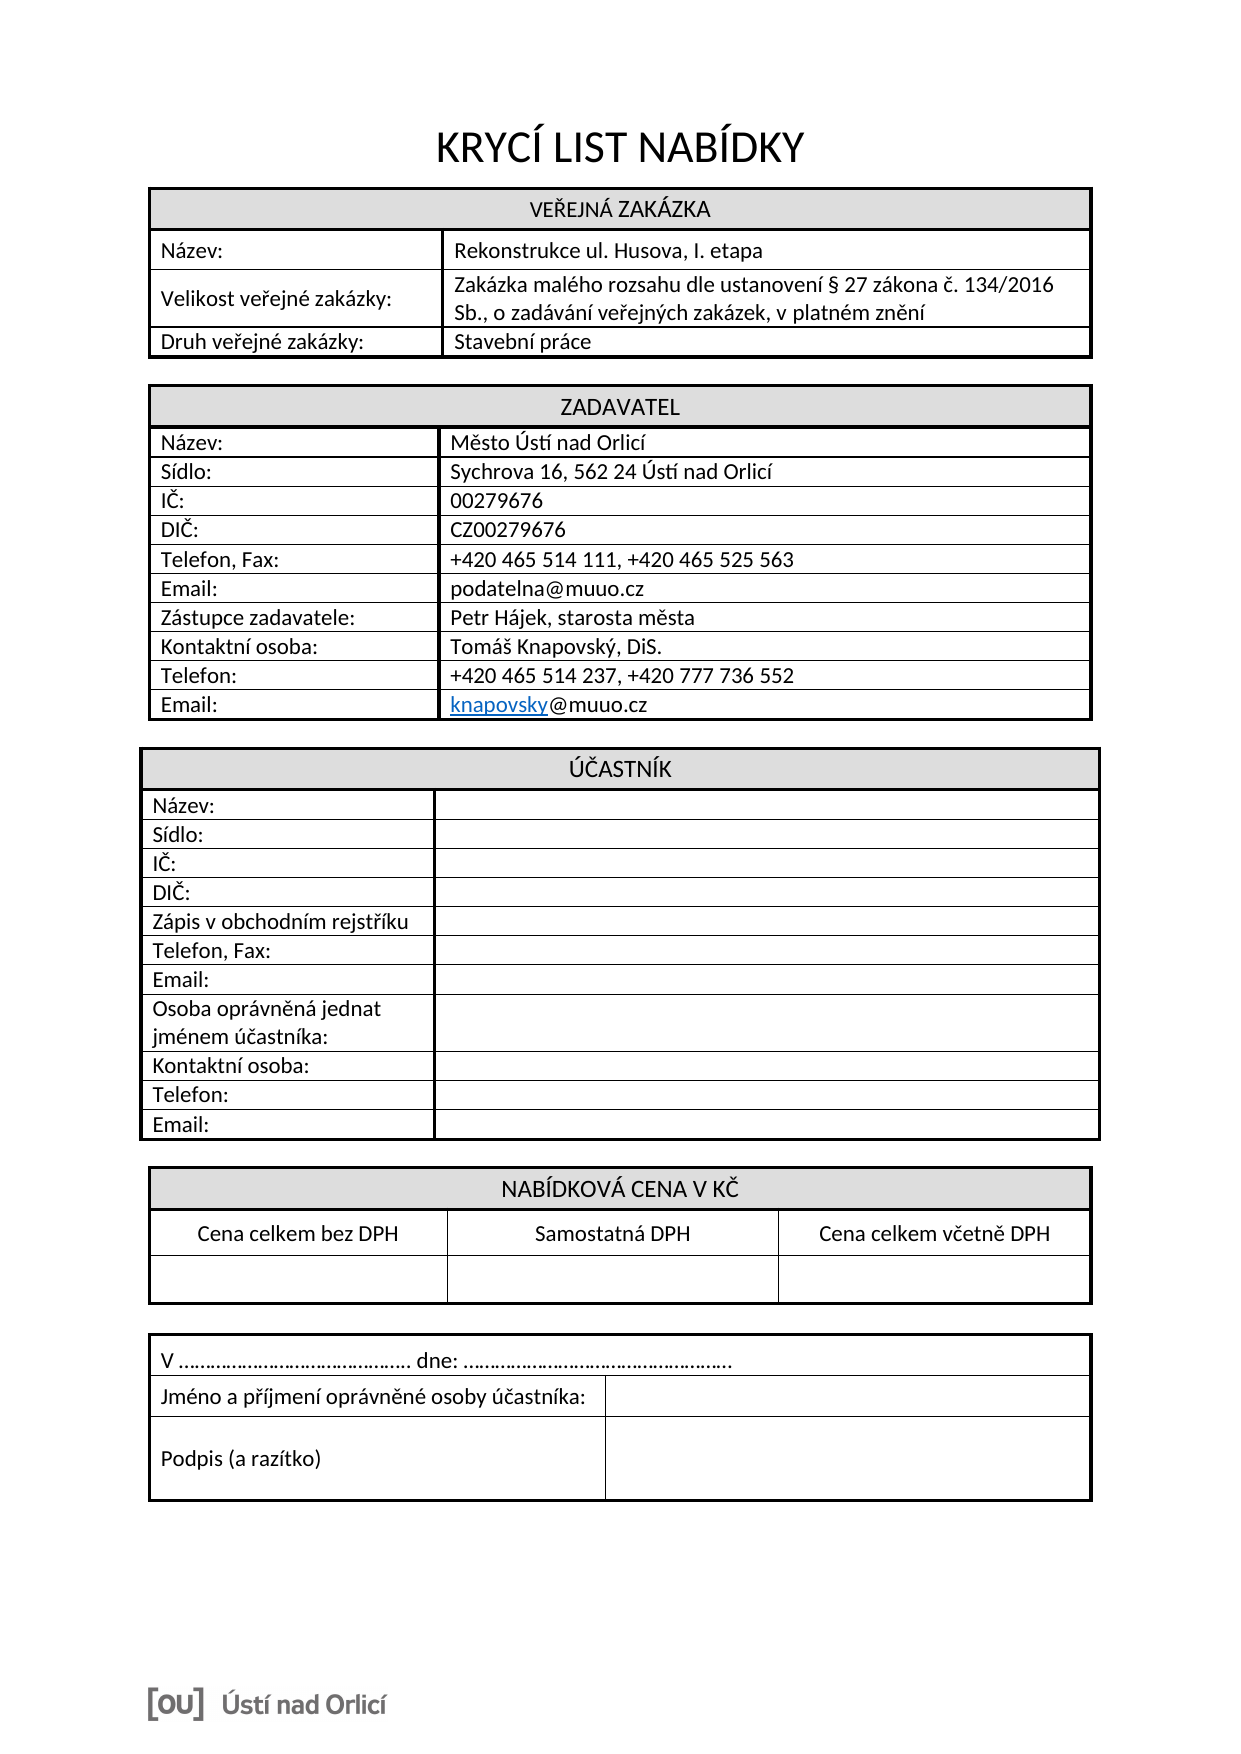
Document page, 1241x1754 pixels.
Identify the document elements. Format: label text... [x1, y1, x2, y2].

table_cell Velikost veřejné zakázky: [151, 270, 441, 326]
table_cell Cena celkem včetně DPH [779, 1211, 1089, 1255]
table_cell Email: [151, 690, 437, 718]
table_cell Druh veřejné zakázky: [151, 328, 441, 355]
table_cell Stavební práce [444, 328, 1089, 355]
table_cell DIČ: [151, 516, 437, 544]
table_cell [436, 849, 1098, 877]
table_cell Sídlo: [143, 820, 433, 848]
table_cell [606, 1417, 1089, 1498]
table_cell Tomáš Knapovský, DiS. [441, 632, 1089, 660]
table_cell Cena celkem bez DPH [151, 1211, 447, 1255]
table_cell Podpis (a razítko) [151, 1417, 605, 1498]
table_cell [436, 878, 1098, 906]
table_cell [606, 1376, 1089, 1416]
table_cell podatelna@muuo.cz [441, 574, 1089, 602]
text KRYCÍ LIST NABÍDKY [148, 118, 1092, 174]
table_cell Telefon: [151, 661, 437, 689]
table_header Nabídková cena v Kč [151, 1169, 1089, 1208]
table_cell Zástupce zadavatele: [151, 603, 437, 631]
table_cell Petr Hájek, starosta města [441, 603, 1089, 631]
table_cell Název: [151, 231, 441, 269]
table_cell DIČ: [143, 878, 433, 906]
table_cell +420 465 514 111, +420 465 525 563 [441, 545, 1089, 573]
table_cell Kontaktní osoba: [143, 1052, 433, 1079]
table_cell [436, 995, 1098, 1051]
table_cell +420 465 514 237, +420 777 736 552 [441, 661, 1089, 689]
table_cell Kontaktní osoba: [151, 632, 437, 660]
table_cell [436, 791, 1098, 819]
table_cell Město Ústí nad Orlicí [441, 429, 1089, 456]
table_cell Osoba oprávněná jednat jménem účastníka: [143, 995, 433, 1051]
table_cell Telefon: [143, 1081, 433, 1109]
table_cell Název: [151, 429, 437, 456]
table_cell knapovsky@muuo.cz [441, 690, 1089, 718]
table_cell Samostatná DPH [448, 1211, 778, 1255]
table_cell Email: [143, 1110, 433, 1138]
table_cell IČ: [143, 849, 433, 877]
table_cell [436, 1110, 1098, 1138]
table_cell Název: [143, 791, 433, 819]
table_cell IČ: [151, 487, 437, 514]
table_header V …………………………………….. dne: …………………………………………… [151, 1336, 1089, 1375]
table_header Zadavatel [151, 387, 1089, 425]
table_cell [779, 1256, 1089, 1302]
table_cell Zakázka malého rozsahu dle ustanovení § 27 zákona č. 134/2016 Sb., o zadávání veřejných zakázek, v platném znění [444, 270, 1089, 326]
table_cell [436, 820, 1098, 848]
table_cell Zápis v obchodním rejstříku [143, 907, 433, 935]
table_cell Telefon, Fax: [151, 545, 437, 573]
table_cell [436, 1052, 1098, 1079]
table_cell [436, 936, 1098, 964]
table_cell [436, 1081, 1098, 1109]
table_cell [436, 965, 1098, 993]
table_cell CZ00279676 [441, 516, 1089, 544]
table_cell [151, 1256, 447, 1302]
table_cell Sídlo: [151, 458, 437, 486]
table_header Veřejná zakázka [151, 190, 1089, 228]
picture [147, 1686, 388, 1722]
table_cell Jméno a příjmení oprávněné osoby účastníka: [151, 1376, 605, 1416]
table_cell Email: [151, 574, 437, 602]
table_cell [436, 907, 1098, 935]
table_cell Telefon, Fax: [143, 936, 433, 964]
table_header Účastník [143, 750, 1098, 788]
table_cell 00279676 [441, 487, 1089, 514]
table_cell Email: [143, 965, 433, 993]
table_cell [448, 1256, 778, 1302]
table_cell Rekonstrukce ul. Husova, I. etapa [444, 231, 1089, 269]
table_cell Sychrova 16, 562 24 Ústí nad Orlicí [441, 458, 1089, 486]
